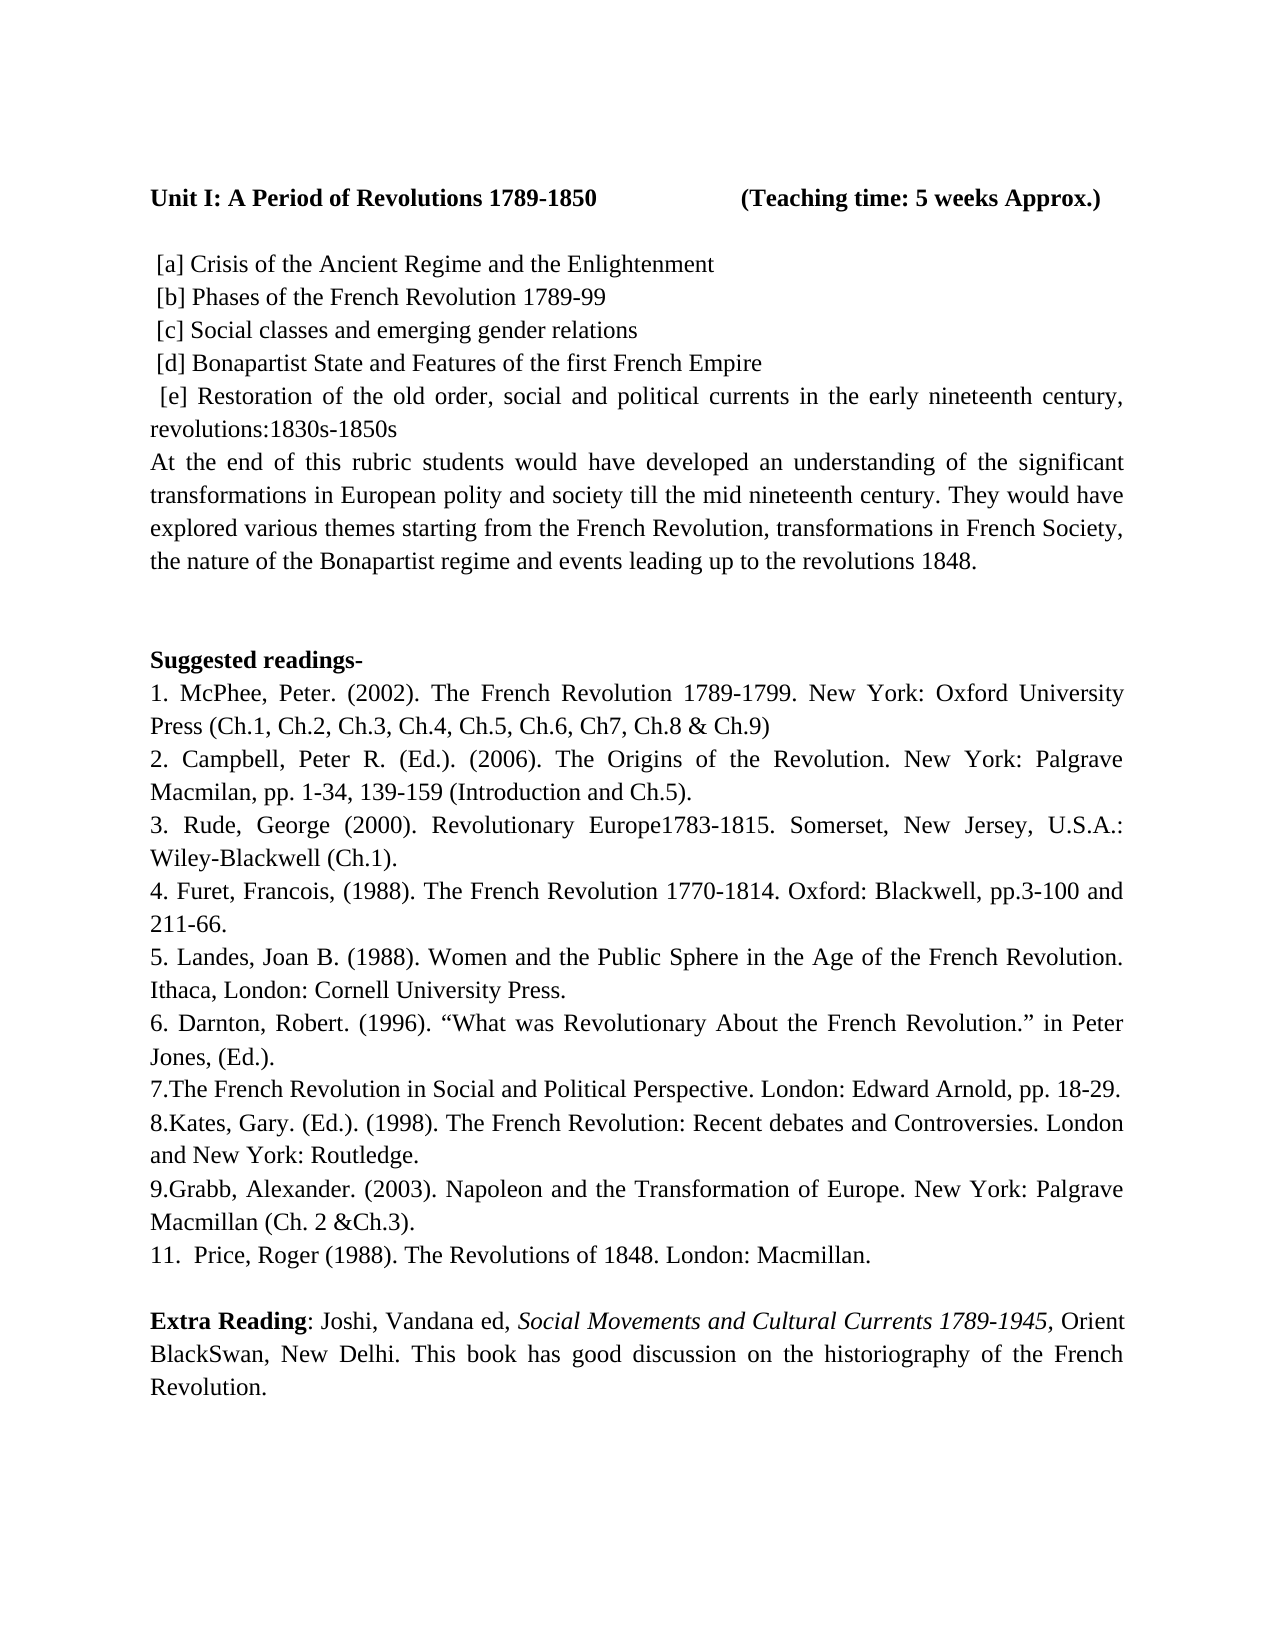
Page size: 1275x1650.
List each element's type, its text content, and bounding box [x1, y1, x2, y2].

text [c] Social classes and emerging gender relations [150, 315, 1125, 344]
text [a] Crisis of the Ancient Regime and the Enlightenment [150, 249, 1125, 278]
text 5. Landes, Joan B. (1988). Women and the Public Sphere in the Age of the French Revolution. Ithaca, London: Cornell University Press. [150, 942, 1125, 1004]
text 7.The French Revolution in Social and Political Perspective. London: Edward Arnold, pp. 18-29. [150, 1074, 1125, 1103]
text Suggested readings- [150, 645, 1125, 674]
text 6. Darnton, Robert. (1996). “What was Revolutionary About the French Revolution.” in Peter Jones, (Ed.). [150, 1008, 1125, 1070]
text 9.Grabb, Alexander. (2003). Napoleon and the Transformation of Europe. New York: Palgrave Macmillan (Ch. 2 &Ch.3). [150, 1174, 1125, 1235]
text 4. Furet, Francois, (1988). The French Revolution 1770-1814. Oxford: Blackwell, pp.3-100 and 211-66. [150, 876, 1125, 938]
text Unit I: A Period of Revolutions 1789-1850 (Teaching time: 5 weeks Approx.) [150, 183, 1125, 212]
text 3. Rude, George (2000). Revolutionary Europe1783-1815. Somerset, New Jersey, U.S.A.: Wiley-Blackwell (Ch.1). [150, 810, 1125, 872]
text [b] Phases of the French Revolution 1789-99 [150, 282, 1125, 311]
text 2. Campbell, Peter R. (Ed.). (2006). The Origins of the Revolution. New York: Palgrave Macmilan, pp. 1-34, 139-159 (Introduction and Ch.5). [150, 744, 1125, 806]
text Extra Reading: Joshi, Vandana ed, Social Movements and Cultural Currents 1789-1945, Orient BlackSwan, New Delhi. This book has good discussion on the historiography of the French Revolution. [150, 1306, 1125, 1401]
text 8.Kates, Gary. (Ed.). (1998). The French Revolution: Recent debates and Controversies. London and New York: Routledge. [150, 1108, 1125, 1169]
text [d] Bonapartist State and Features of the first French Empire [150, 348, 1125, 377]
text 1. McPhee, Peter. (2002). The French Revolution 1789-1799. New York: Oxford University Press (Ch.1, Ch.2, Ch.3, Ch.4, Ch.5, Ch.6, Ch7, Ch.8 & Ch.9) [150, 678, 1125, 740]
text [e] Restoration of the old order, social and political currents in the early nineteenth century, revolutions:1830s-1850s [150, 381, 1125, 443]
text 11. Price, Roger (1988). The Revolutions of 1848. London: Macmillan. [150, 1240, 1125, 1268]
text At the end of this rubric students would have developed an understanding of the significant transformations in European polity and society till the mid nineteenth century. They would have explored various themes starting from the French Revolution, transformations in French Society, the nature of the Bonapartist regime and events leading up to the revolutions 1848. [150, 447, 1125, 575]
